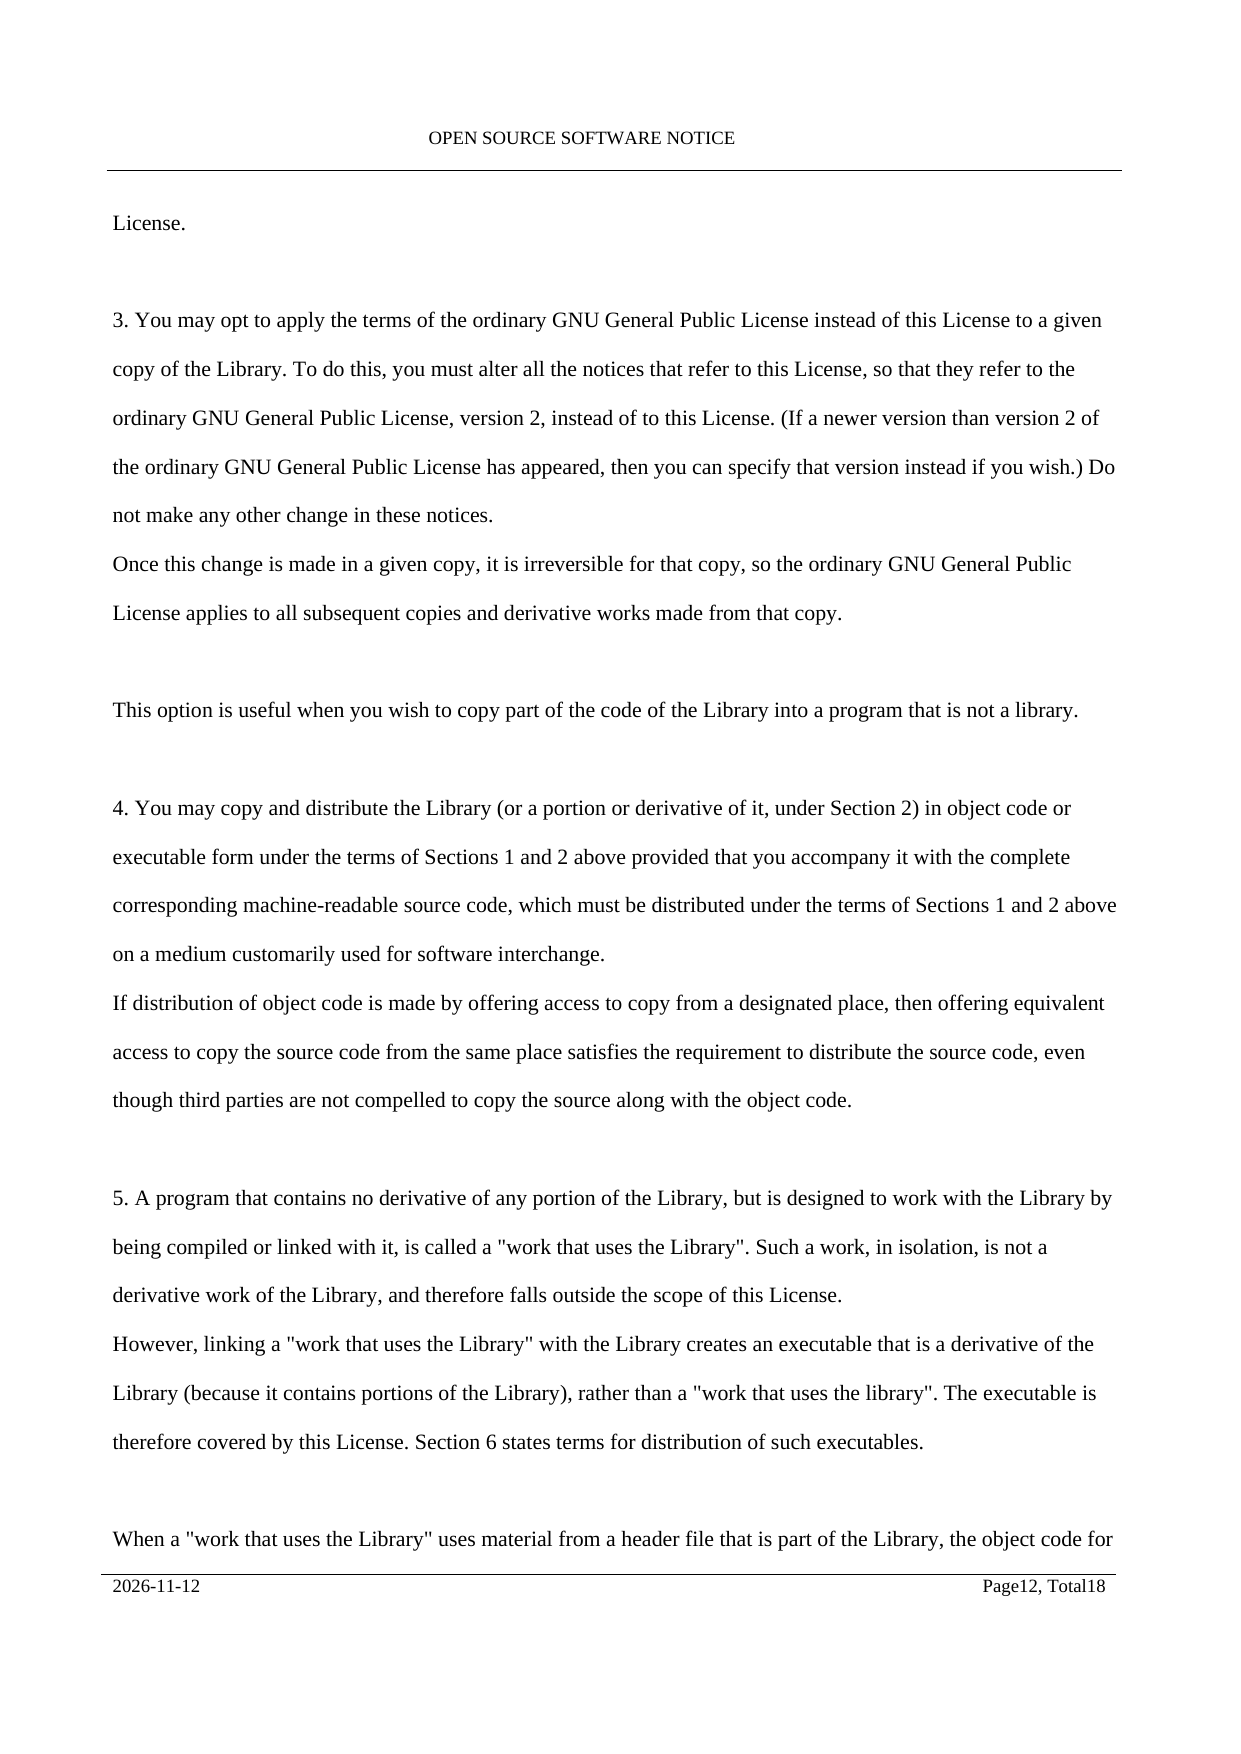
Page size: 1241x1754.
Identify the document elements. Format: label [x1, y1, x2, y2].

text [112, 206, 1128, 1555]
